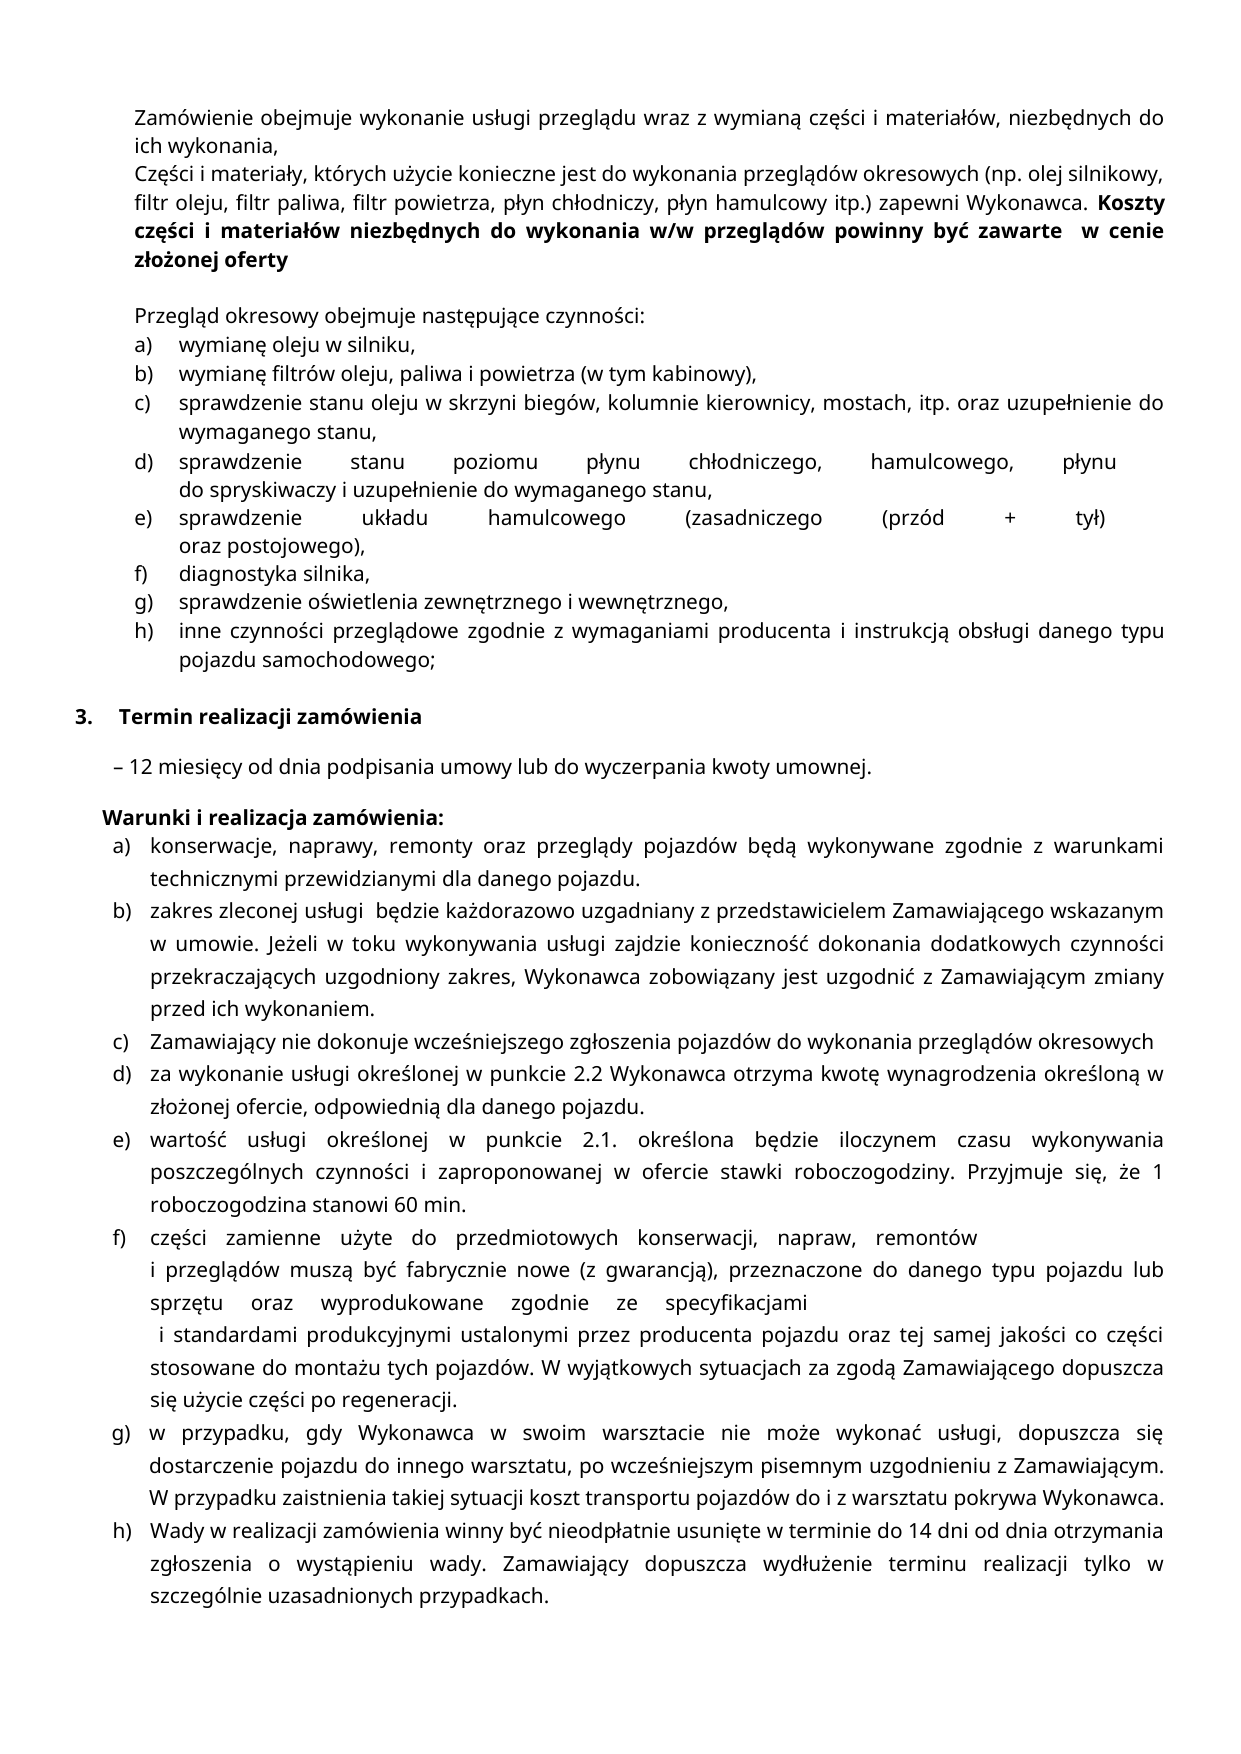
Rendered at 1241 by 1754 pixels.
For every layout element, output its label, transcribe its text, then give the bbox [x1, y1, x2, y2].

list Wady w realizacji zamówienia winny być nieodpłatnie usunięte w terminie do 14 dni od dnia otrzymania zgłoszenia o wystąpieniu wady. Zamawiający dopuszcza wydłużenie terminu realizacji tylko w szczególnie uzasadnionych przypadkach. [112, 1516, 1165, 1610]
list konserwacje, naprawy, remonty oraz przeglądy pojazdów będą wykonywane zgodnie z warunkami technicznymi przewidzianymi dla danego pojazdu. [112, 831, 1165, 892]
list w przypadku, gdy Wykonawca w swoim warsztacie nie może wykonać usługi, dopuszcza się dostarczenie pojazdu do innego warsztatu, po wcześniejszym pisemnym uzgodnieniu z Zamawiającym. W przypadku zaistnienia takiej sytuacji koszt transportu pojazdów do i z warsztatu pokrywa Wykonawca. [111, 1418, 1165, 1512]
list diagnostyka silnika, [134, 559, 1165, 587]
text Warunki i realizacja zamówienia: [75, 803, 1165, 831]
list wymianę filtrów oleju, paliwa i powietrza (w tym kabinowy), [134, 359, 1165, 387]
list wymianę oleju w silniku, [134, 330, 1165, 359]
text – 12 miesięcy od dnia podpisania umowy lub do wyczerpania kwoty umownej. [75, 752, 1165, 781]
list sprawdzenie układu hamulcowego (zasadniczego (przód + tył) oraz postojowego), [134, 503, 1165, 559]
list Zamawiający nie dokonuje wcześniejszego zgłoszenia pojazdów do wykonania przeglądów okresowych [112, 1027, 1165, 1055]
list za wykonanie usługi określonej w punkcie 2.2 Wykonawca otrzyma kwotę wynagrodzenia określoną w złożonej ofercie, odpowiednią dla danego pojazdu. [112, 1059, 1165, 1121]
list Termin realizacji zamówienia [75, 702, 1165, 731]
text Zamówienie obejmuje wykonanie usługi przeglądu wraz z wymianą części i materiałów, niezbędnych do ich wykonania, [134, 103, 1165, 159]
list części zamienne użyte do przedmiotowych konserwacji, napraw, remontów i przeglądów muszą być fabrycznie nowe (z gwarancją), przeznaczone do danego typu pojazdu lub sprzętu oraz wyprodukowane zgodnie ze specyfikacjami i standardami produkcyjnymi ustalonymi przez producenta pojazdu oraz tej samej jakości co części stosowane do montażu tych pojazdów. W wyjątkowych sytuacjach za zgodą Zamawiającego dopuszcza się użycie części po regeneracji. [112, 1223, 1165, 1414]
list zakres zleconej usługi będzie każdorazowo uzgadniany z przedstawicielem Zamawiającego wskazanym w umowie. Jeżeli w toku wykonywania usługi zajdzie konieczność dokonania dodatkowych czynności przekraczających uzgodniony zakres, Wykonawca zobowiązany jest uzgodnić z Zamawiającym zmiany przed ich wykonaniem. [112, 897, 1165, 1023]
list sprawdzenie stanu oleju w skrzyni biegów, kolumnie kierownicy, mostach, itp. oraz uzupełnienie do wymaganego stanu, [134, 388, 1165, 445]
text Części i materiały, których użycie konieczne jest do wykonania przeglądów okresowych (np. olej silnikowy, filtr oleju, filtr paliwa, filtr powietrza, płyn chłodniczy, płyn hamulcowy itp.) zapewni Wykonawca. Koszty części i materiałów niezbędnych do wykonania w/w przeglądów powinny być zawarte w cenie złożonej oferty [134, 159, 1165, 273]
list sprawdzenie stanu poziomu płynu chłodniczego, hamulcowego, płynu do spryskiwaczy i uzupełnienie do wymaganego stanu, [134, 447, 1165, 503]
list sprawdzenie oświetlenia zewnętrznego i wewnętrznego, [134, 587, 1165, 615]
list inne czynności przeglądowe zgodnie z wymaganiami producenta i instrukcją obsługi danego typu pojazdu samochodowego; [134, 616, 1165, 673]
list wartość usługi określonej w punkcie 2.1. określona będzie iloczynem czasu wykonywania poszczególnych czynności i zaproponowanej w ofercie stawki roboczogodziny. Przyjmuje się, że 1 roboczogodzina stanowi 60 min. [112, 1125, 1165, 1218]
text Przegląd okresowy obejmuje następujące czynności: [134, 302, 1165, 330]
